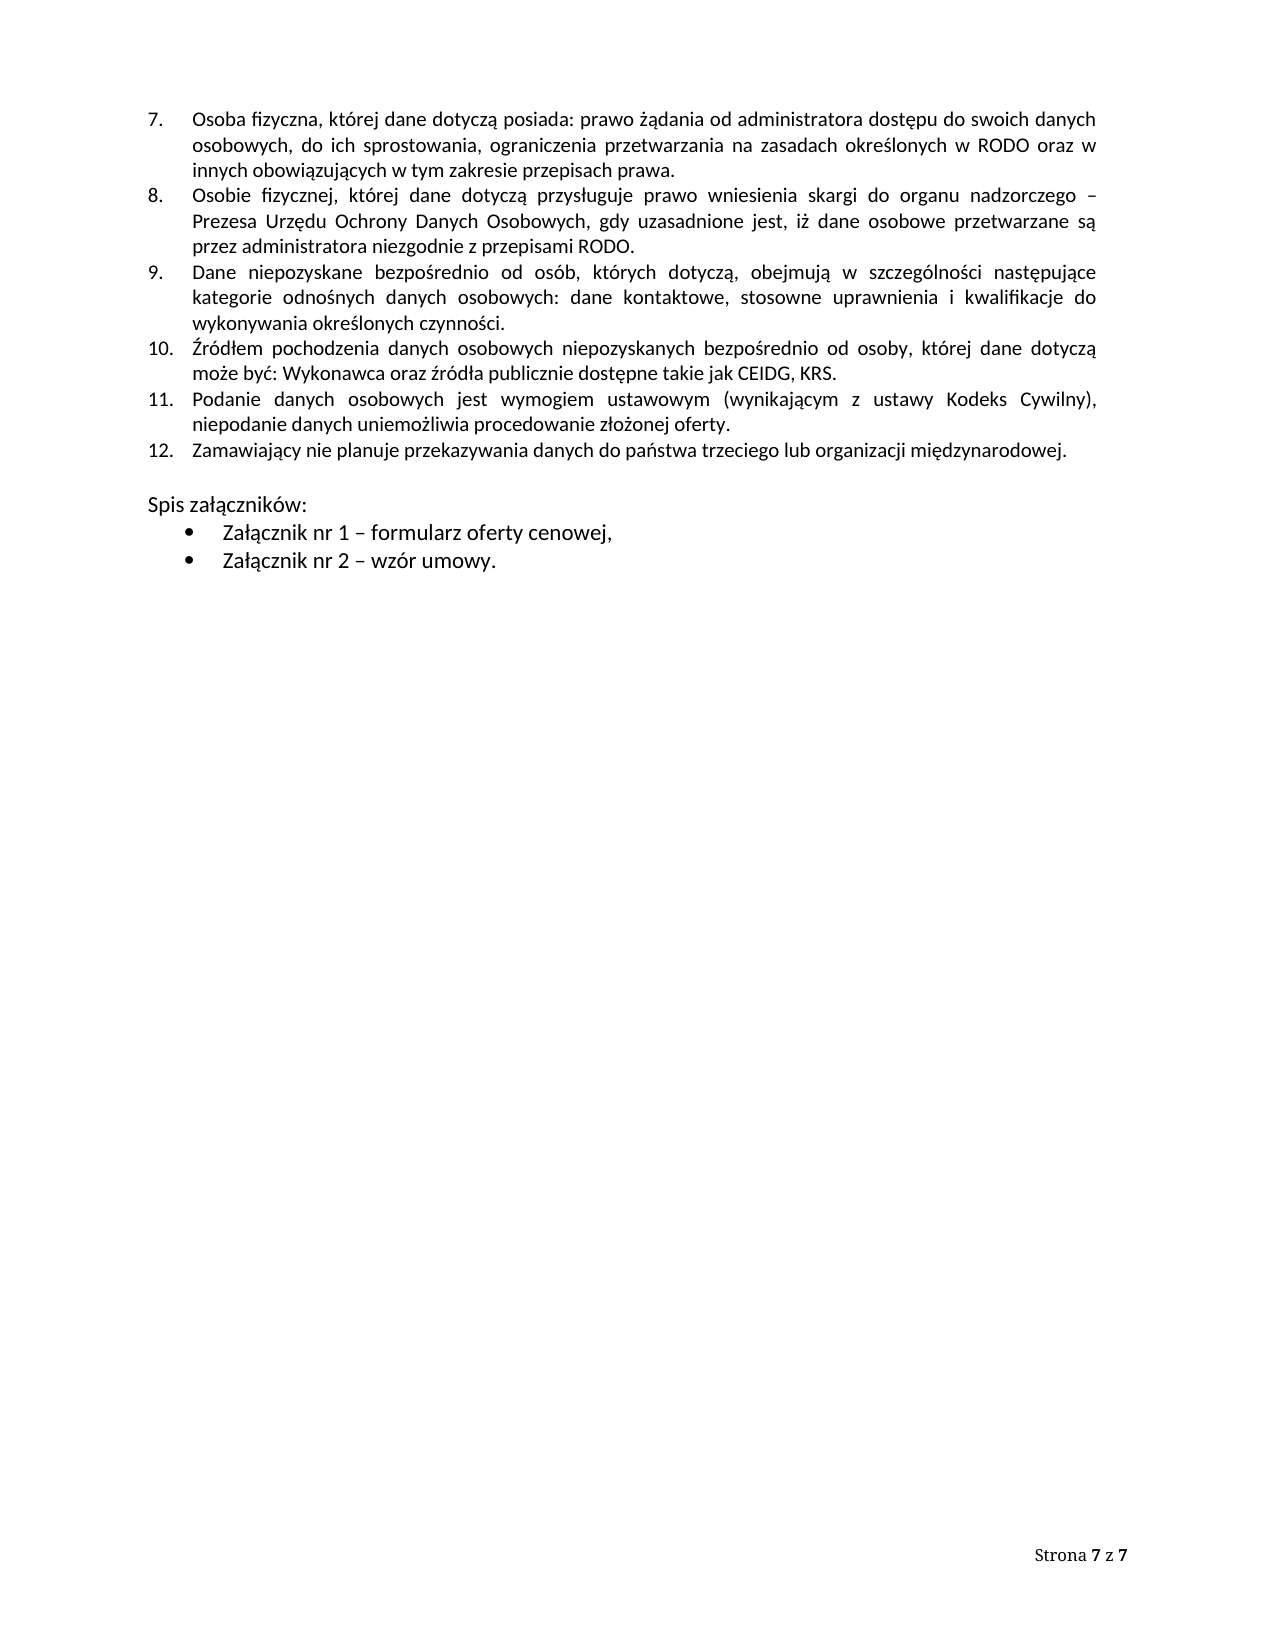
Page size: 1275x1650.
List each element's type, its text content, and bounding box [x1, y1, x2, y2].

list Załącznik nr 1 – formularz oferty cenowej, [185, 518, 1127, 546]
list Zamawiający nie planuje przekazywania danych do państwa trzeciego lub organizacji międzynarodowej. [148, 437, 1098, 462]
text Spis załączników: [148, 490, 1127, 518]
list Źródłem pochodzenia danych osobowych niepozyskanych bezpośrednio od osoby, której dane dotyczą może być: Wykonawca oraz źródła publicznie dostępne takie jak CEIDG, KRS. [148, 335, 1098, 386]
list Dane niepozyskane bezpośrednio od osób, których dotyczą, obejmują w szczególności następujące kategorie odnośnych danych osobowych: dane kontaktowe, stosowne uprawnienia i kwalifikacje do wykonywania określonych czynności. [148, 259, 1098, 335]
list Osobie fizycznej, której dane dotyczą przysługuje prawo wniesienia skargi do organu nadzorczego – Prezesa Urzędu Ochrony Danych Osobowych, gdy uzasadnione jest, iż dane osobowe przetwarzane są przez administratora niezgodnie z przepisami RODO. [148, 183, 1098, 259]
list Załącznik nr 2 – wzór umowy. [185, 546, 1127, 574]
list Osoba fizyczna, której dane dotyczą posiada: prawo żądania od administratora dostępu do swoich danych osobowych, do ich sprostowania, ograniczenia przetwarzania na zasadach określonych w RODO oraz w innych obowiązujących w tym zakresie przepisach prawa. [148, 106, 1098, 183]
list Podanie danych osobowych jest wymogiem ustawowym (wynikającym z ustawy Kodeks Cywilny), niepodanie danych uniemożliwia procedowanie złożonej oferty. [148, 386, 1098, 437]
